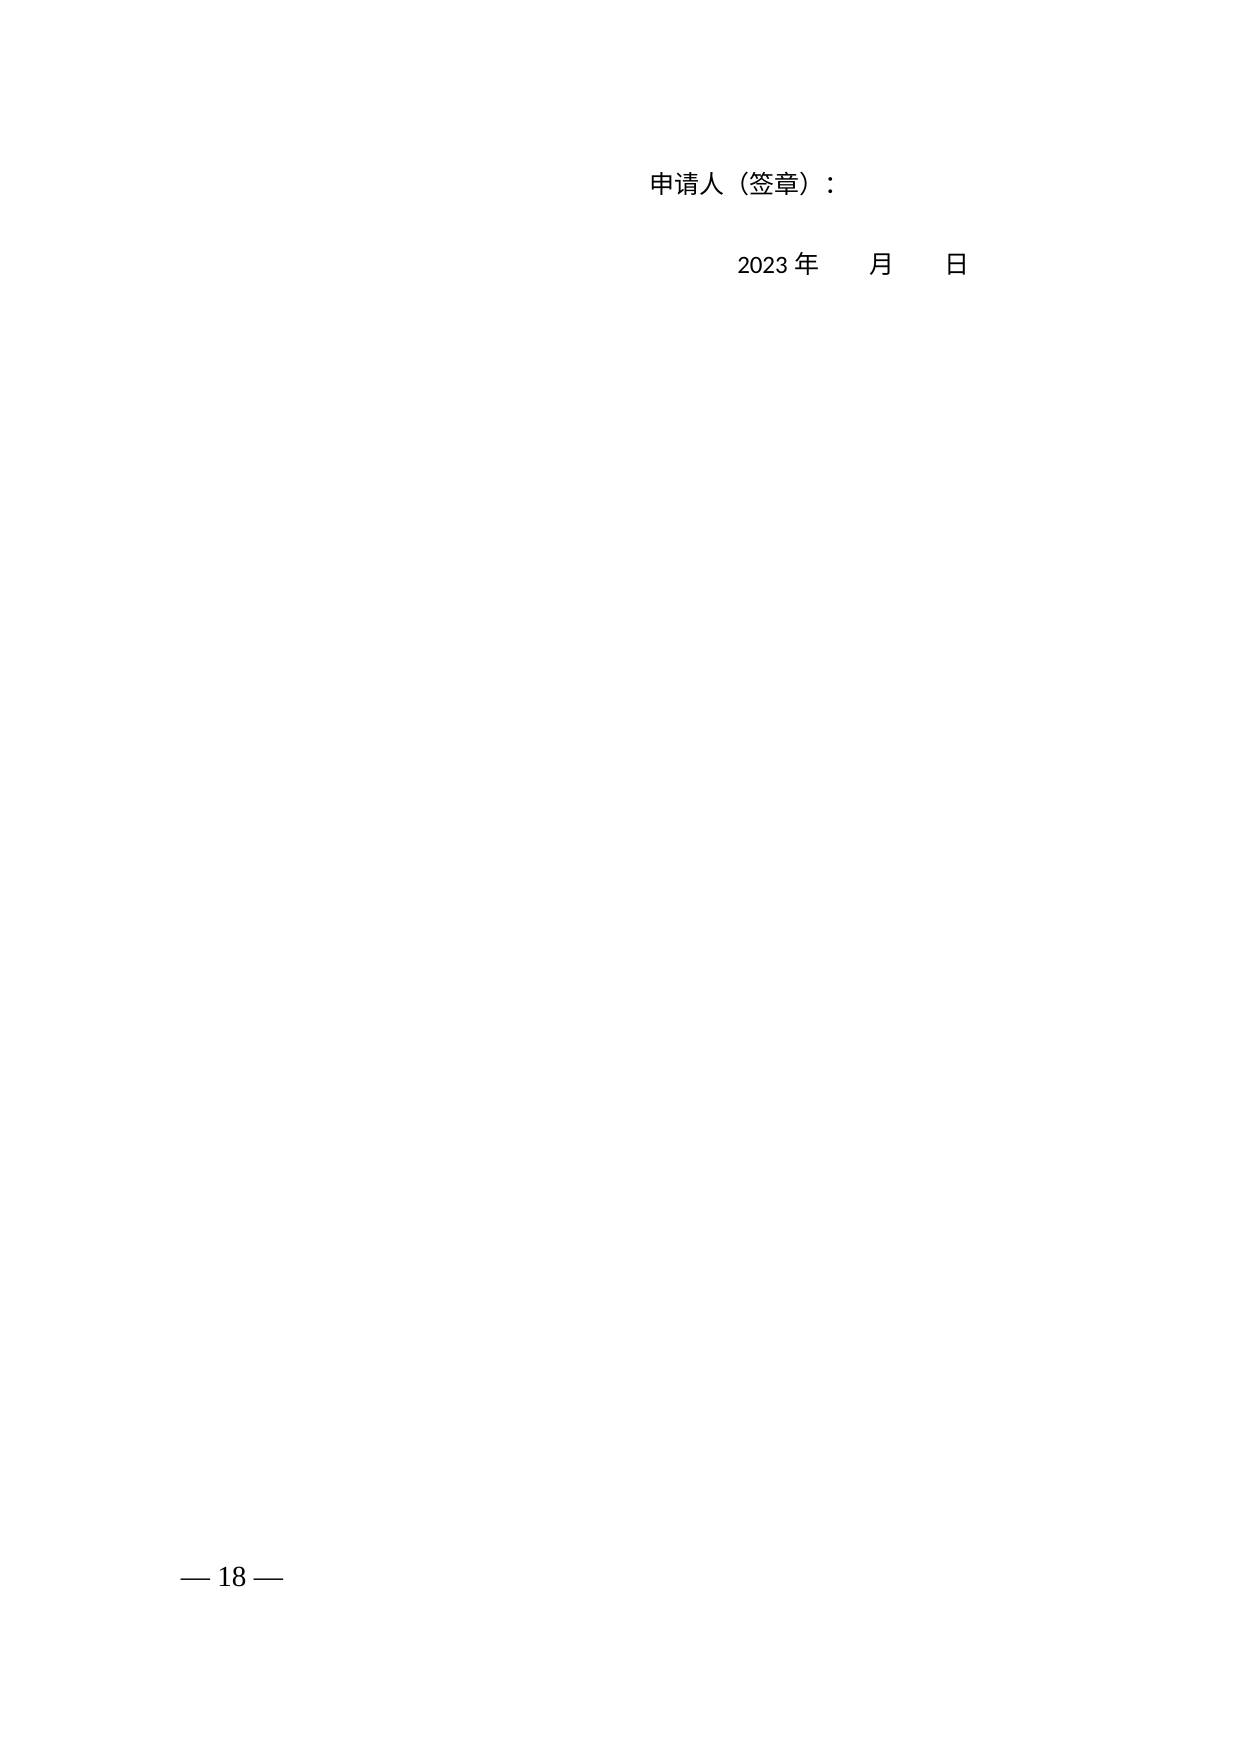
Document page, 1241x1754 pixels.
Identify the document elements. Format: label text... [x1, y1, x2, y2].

text 申请人（签章）： [649, 164, 1165, 201]
text 2023 年 月 日 [737, 244, 1165, 281]
